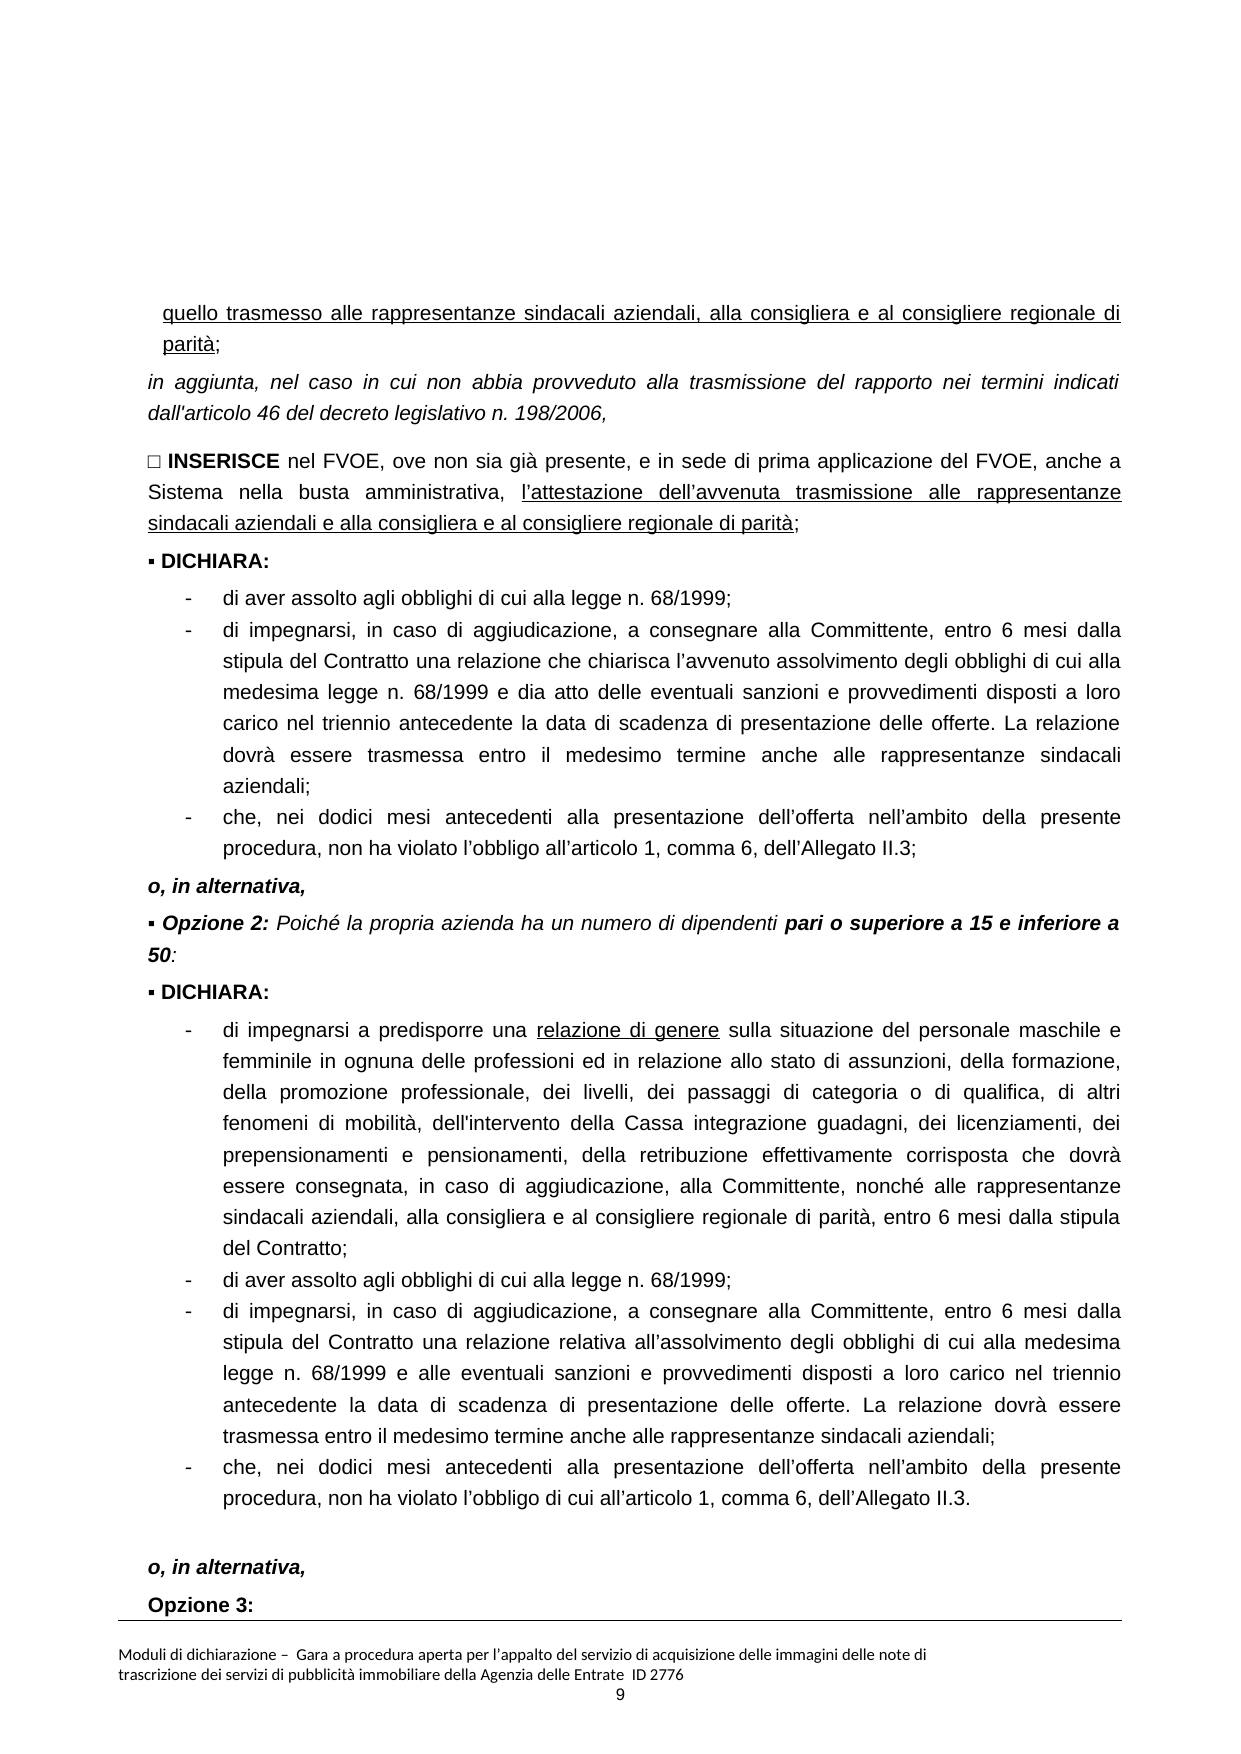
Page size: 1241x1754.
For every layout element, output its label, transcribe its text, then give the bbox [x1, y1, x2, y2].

text ▪ DICHIARA: [148, 543, 1122, 574]
text Opzione 3: [148, 1587, 1122, 1618]
text ▪ DICHIARA: [148, 974, 1122, 1006]
list di impegnarsi, in caso di aggiudicazione, a consegnare alla Committente, entro 6 mesi dalla stipula del Contratto una relazione che chiarisca l’avvenuto assolvimento degli obblighi di cui alla medesima legge n. 68/1999 e dia atto delle eventuali sanzioni e provvedimenti disposti a loro carico nel triennio antecedente la data di scadenza di presentazione delle offerte. La relazione dovrà essere trasmessa entro il medesimo termine anche alle rappresentanze sindacali aziendali; [185, 612, 1122, 799]
list che, nei dodici mesi antecedenti alla presentazione dell’offerta nell’ambito della presente procedura, non ha violato l’obbligo di cui all’articolo 1, comma 6, dell’Allegato II.3. [185, 1449, 1122, 1512]
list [125, 295, 1122, 358]
text ▪ Opzione 2: Poiché la propria azienda ha un numero di dipendenti pari o superiore a 15 e inferiore a 50: [148, 906, 1122, 968]
list che, nei dodici mesi antecedenti alla presentazione dell’offerta nell’ambito della presente procedura, non ha violato l’obbligo all’articolo 1, comma 6, dell’Allegato II.3; [185, 799, 1122, 862]
list di impegnarsi, in caso di aggiudicazione, a consegnare alla Committente, entro 6 mesi dalla stipula del Contratto una relazione relativa all’assolvimento degli obblighi di cui alla medesima legge n. 68/1999 e alle eventuali sanzioni e provvedimenti disposti a loro carico nel triennio antecedente la data di scadenza di presentazione delle offerte. La relazione dovrà essere trasmessa entro il medesimo termine anche alle rappresentanze sindacali aziendali; [185, 1293, 1122, 1449]
list di impegnarsi a predisporre una relazione di genere sulla situazione del personale maschile e femminile in ognuna delle professioni ed in relazione allo stato di assunzioni, della formazione, della promozione professionale, dei livelli, dei passaggi di categoria o di qualifica, di altri fenomeni di mobilità, dell'intervento della Cassa integrazione guadagni, dei licenziamenti, dei prepensionamenti e pensionamenti, della retribuzione effettivamente corrisposta che dovrà essere consegnata, in caso di aggiudicazione, alla Committente, nonché alle rappresentanze sindacali aziendali, alla consigliera e al consigliere regionale di parità, entro 6 mesi dalla stipula del Contratto; [185, 1012, 1122, 1262]
text in aggiunta, nel caso in cui non abbia provveduto alla trasmissione del rapporto nei termini indicati dall'articolo 46 del decreto legislativo n. 198/2006, [148, 364, 1122, 427]
list di aver assolto agli obblighi di cui alla legge n. 68/1999; [185, 581, 1122, 612]
list di aver assolto agli obblighi di cui alla legge n. 68/1999; [185, 1262, 1122, 1293]
text o, in alternativa, [148, 1549, 1122, 1581]
text o, in alternativa, [148, 868, 1122, 899]
text □ INSERISCE nel FVOE, ove non sia già presente, e in sede di prima applicazione del FVOE, anche a Sistema nella busta amministrativa, l’attestazione dell’avvenuta trasmissione alle rappresentanze sindacali aziendali e alla consigliera e al consigliere regionale di parità; [148, 443, 1122, 537]
